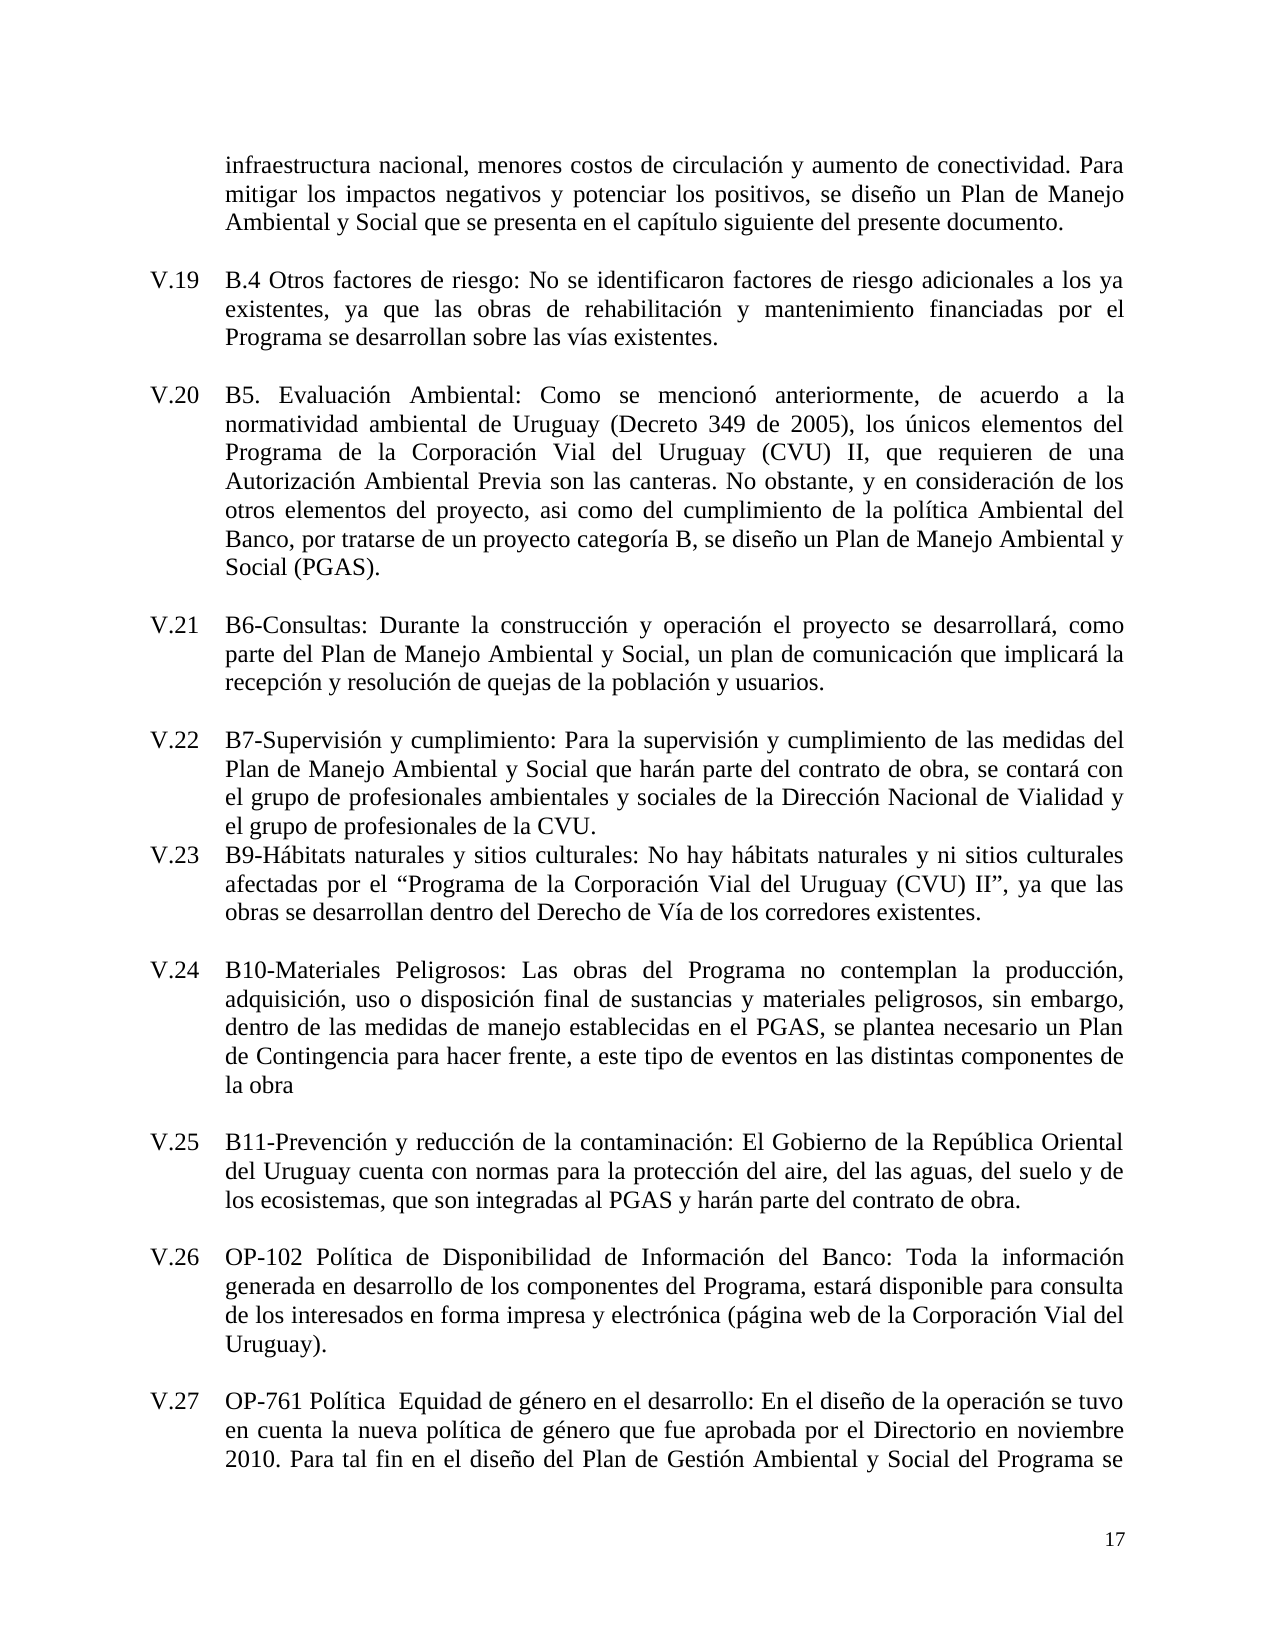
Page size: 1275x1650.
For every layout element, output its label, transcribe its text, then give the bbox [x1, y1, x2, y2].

subtitle B10-Materiales Peligrosos: Las obras del Programa no contemplan la producción, adquisición, uso o disposición final de sustancias y materiales peligrosos, sin embargo, dentro de las medidas de manejo establecidas en el PGAS, se plantea necesario un Plan de Contingencia para hacer frente, a este tipo de eventos en las distintas componentes de la obra [150, 955, 1125, 1099]
subtitle B5. Evaluación Ambiental: Como se mencionó anteriormente, de acuerdo a la normatividad ambiental de Uruguay (Decreto 349 de 2005), los únicos elementos del Programa de la Corporación Vial del Uruguay (CVU) II, que requieren de una Autorización Ambiental Previa son las canteras. No obstante, y en consideración de los otros elementos del proyecto, asi como del cumplimiento de la política Ambiental del Banco, por tratarse de un proyecto categoría B, se diseño un Plan de Manejo Ambiental y Social (PGAS). [150, 380, 1125, 581]
subtitle B.4 Otros factores de riesgo: No se identificaron factores de riesgo adicionales a los ya existentes, ya que las obras de rehabilitación y mantenimiento financiadas por el Programa se desarrollan sobre las vías existentes. [150, 265, 1125, 351]
subtitle B9-Hábitats naturales y sitios culturales: No hay hábitats naturales y ni sitios culturales afectadas por el “Programa de la Corporación Vial del Uruguay (CVU) II”, ya que las obras se desarrollan dentro del Derecho de Vía de los corredores existentes. [150, 840, 1125, 926]
subtitle OP-102 Política de Disponibilidad de Información del Banco: Toda la información generada en desarrollo de los componentes del Programa, estará disponible para consulta de los interesados en forma impresa y electrónica (página web de la Corporación Vial del Uruguay). [150, 1242, 1125, 1357]
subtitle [150, 1386, 1125, 1472]
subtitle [150, 150, 1125, 236]
subtitle B6-Consultas: Durante la construcción y operación el proyecto se desarrollará, como parte del Plan de Manejo Ambiental y Social, un plan de comunicación que implicará la recepción y resolución de quejas de la población y usuarios. [150, 610, 1125, 696]
subtitle B11-Prevención y reducción de la contaminación: El Gobierno de la República Oriental del Uruguay cuenta con normas para la protección del aire, del las aguas, del suelo y de los ecosistemas, que son integradas al PGAS y harán parte del contrato de obra. [150, 1127, 1125, 1214]
subtitle B7-Supervisión y cumplimiento: Para la supervisión y cumplimiento de las medidas del Plan de Manejo Ambiental y Social que harán parte del contrato de obra, se contará con el grupo de profesionales ambientales y sociales de la Dirección Nacional de Vialidad y el grupo de profesionales de la CVU. [150, 725, 1125, 840]
